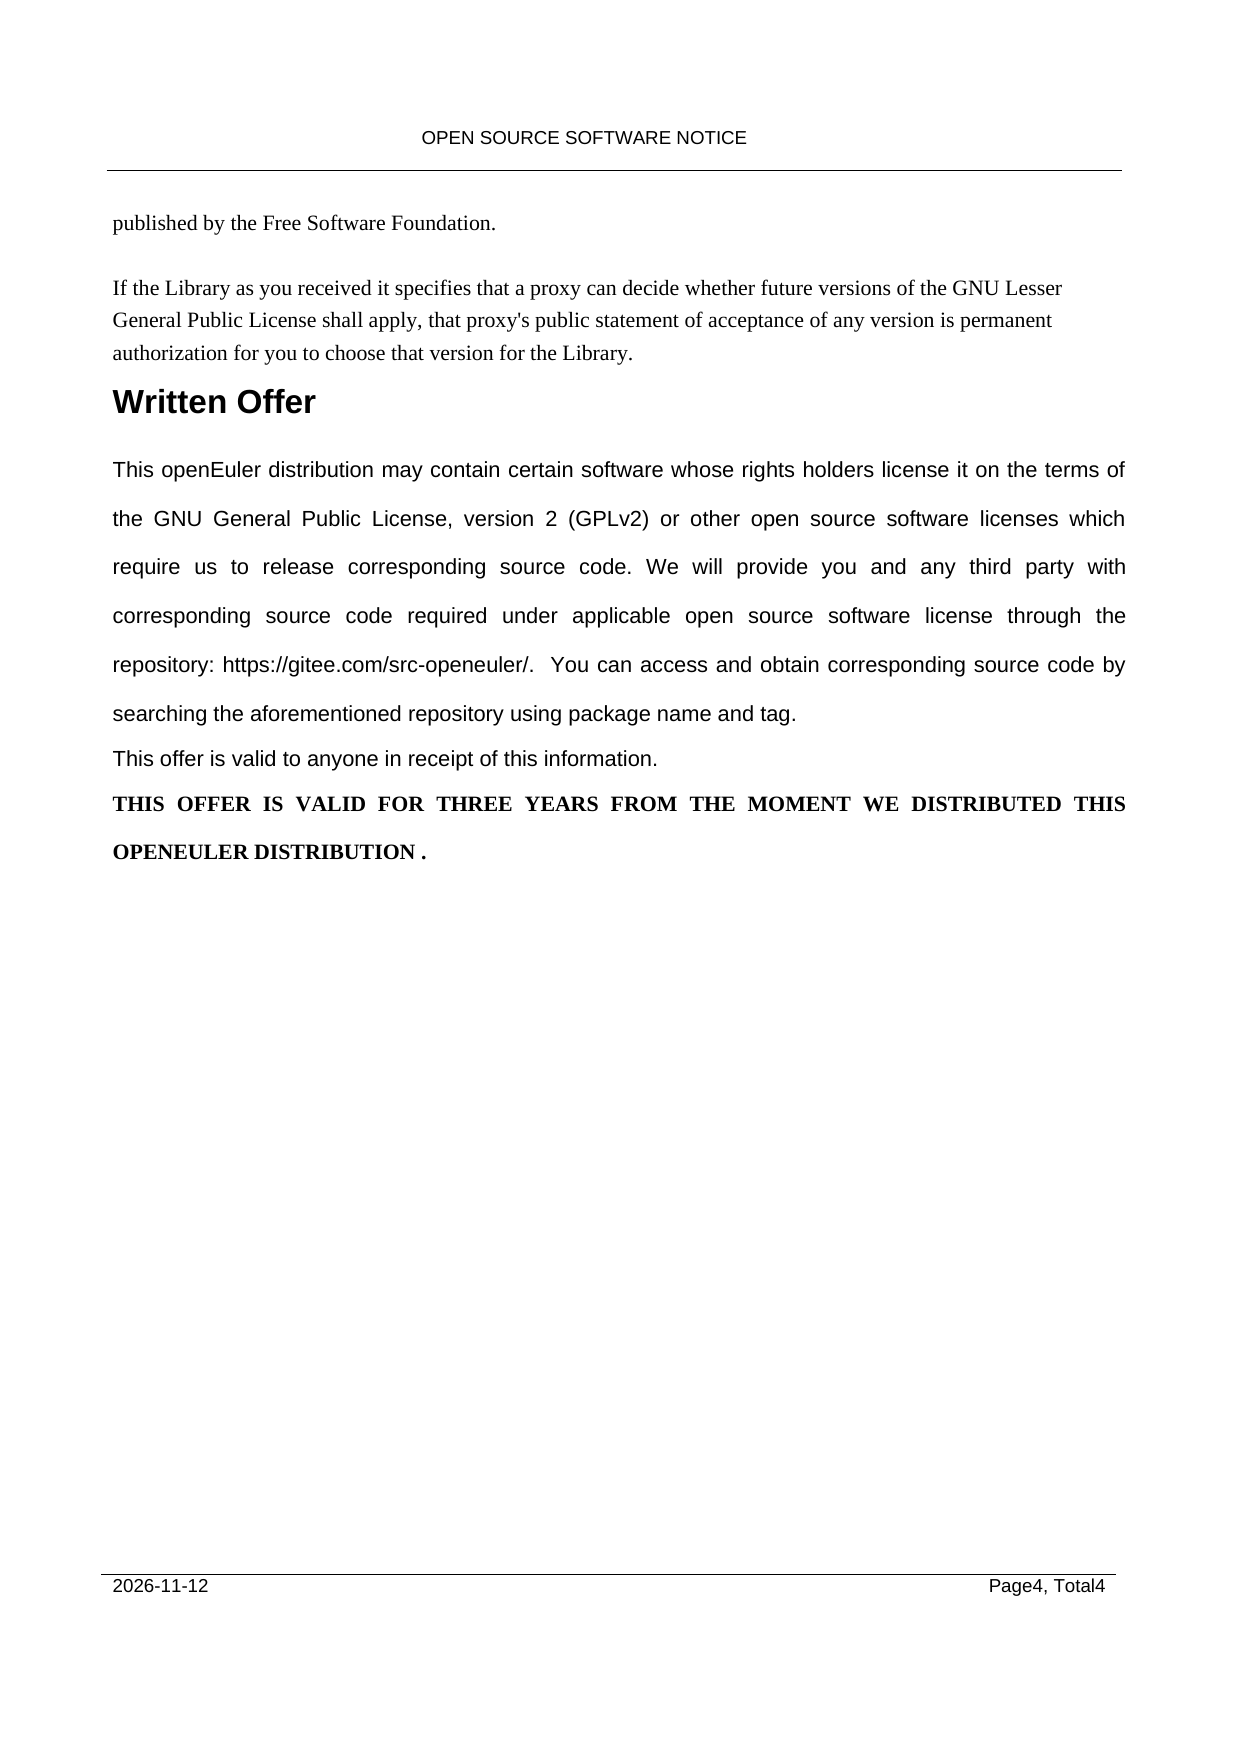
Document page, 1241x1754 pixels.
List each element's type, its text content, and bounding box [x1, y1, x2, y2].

text This offer is valid to anyone in receipt of this information. [112, 742, 1128, 774]
text This openEuler distribution may contain certain software whose rights holders license it on the terms of the GNU General Public License, version 2 (GPLv2) or other open source software licenses which require us to release corresponding source code. We will provide you and any third party with corresponding source code required under applicable open source software license through the repository: https://gitee.com/src-openeuler/. You can access and obtain corresponding source code by searching the aforementioned repository using package name and tag. [112, 453, 1128, 729]
text Written Offer [112, 369, 1128, 434]
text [112, 206, 1128, 369]
text THIS OFFER IS VALID FOR THREE YEARS FROM THE MOMENT WE DISTRIBUTED THIS OPENEULER DISTRIBUTION . [112, 787, 1128, 868]
